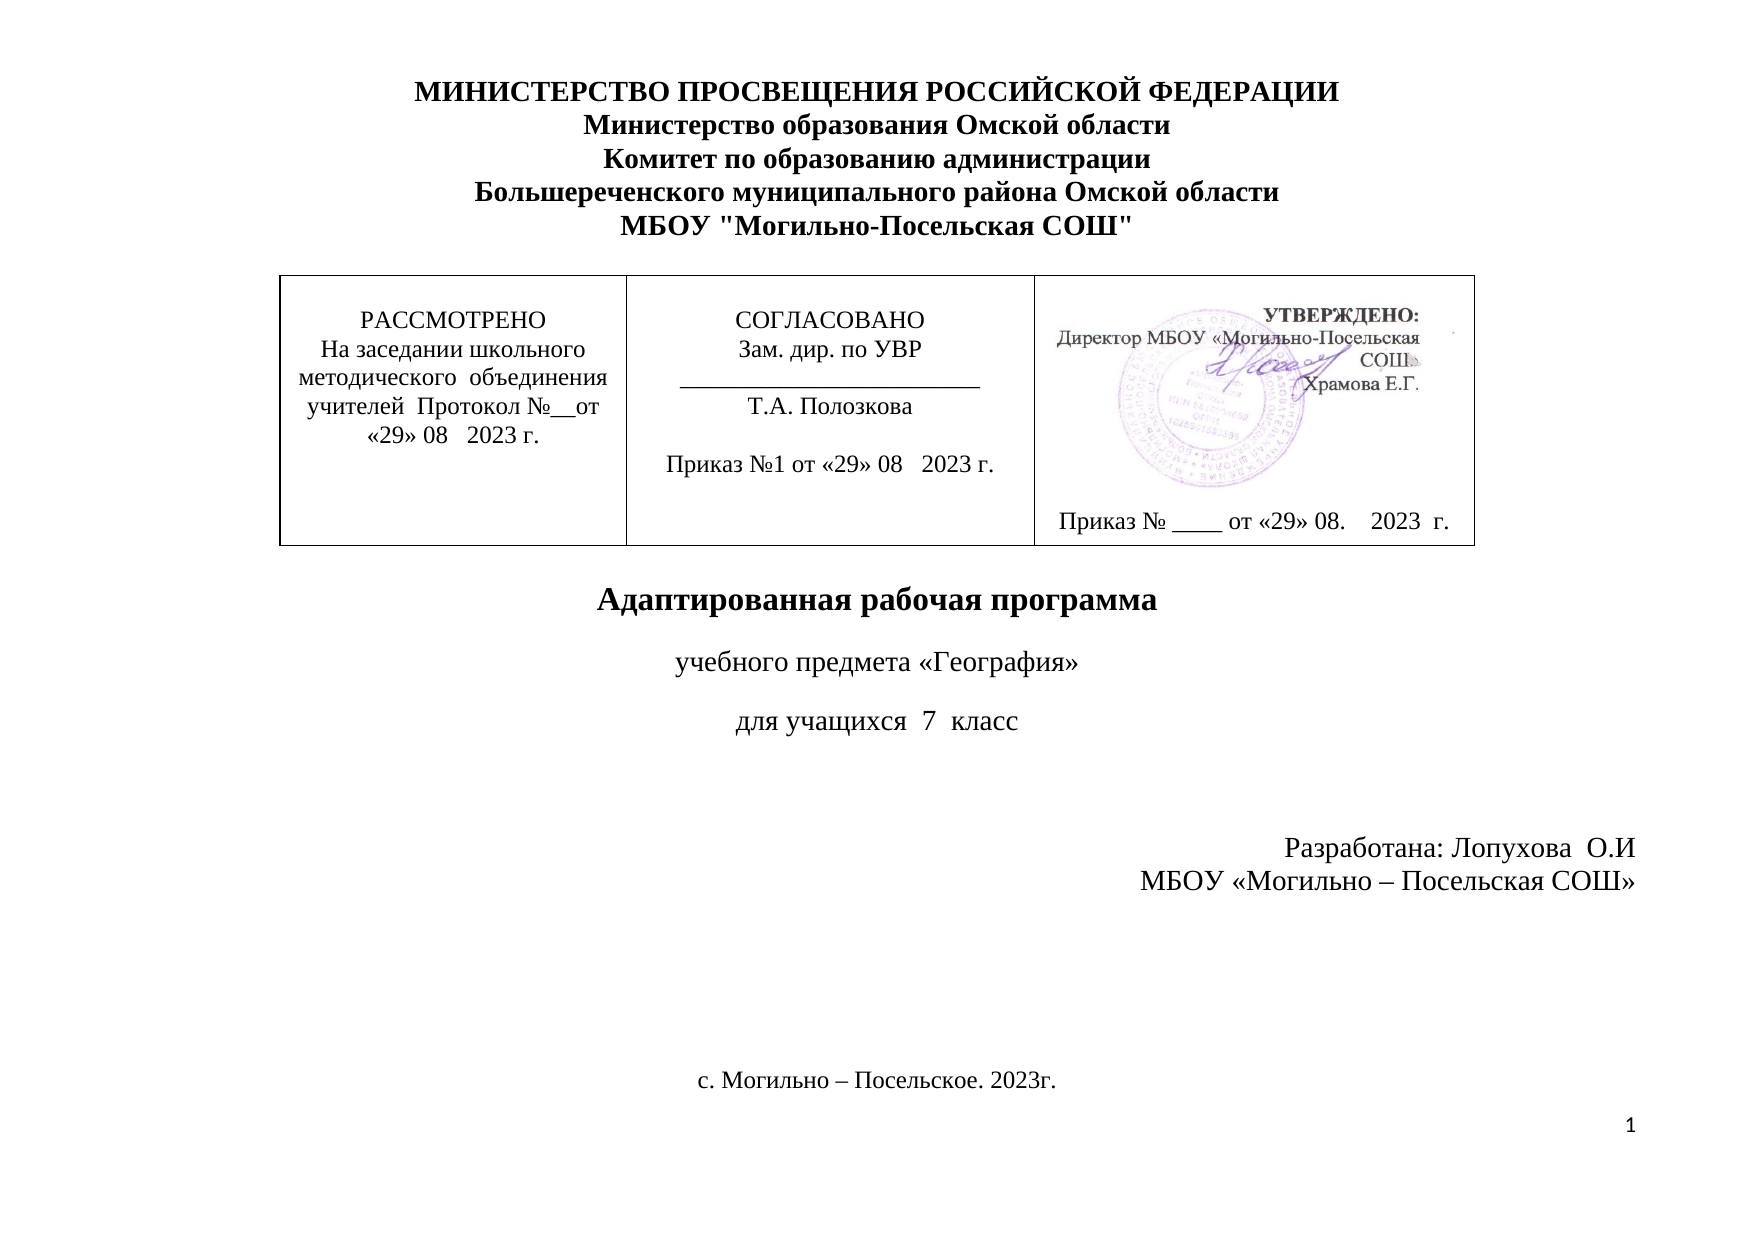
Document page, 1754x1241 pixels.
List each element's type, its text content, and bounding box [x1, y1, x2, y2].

text Комитет по образованию администрации [118, 141, 1636, 174]
text Министерство образования Омской области [118, 107, 1636, 141]
text Адаптированная рабочая программа [118, 579, 1636, 617]
picture [1045, 276, 1463, 507]
text учебного предмета «География» [118, 644, 1636, 678]
text МБОУ "Могильно-Посельская СОШ" [118, 208, 1636, 242]
table_header СОГЛАСОВАНО Зам. дир. по УВР ________________________ Т.А. Полозкова Приказ №1 от «29» 08 2023 г. [627, 276, 1034, 544]
text Большереченского муниципального района Омской области [118, 174, 1636, 208]
table_header Приказ № ____ от «29» 08. 2023 г. [1035, 276, 1474, 544]
text с. Могильно – Посельское. 2023г. [118, 1065, 1636, 1093]
table_header РАССМОТРЕНО На заседании школьного методического объединения учителей Протокол №__от «29» 08 2023 г. [281, 276, 626, 544]
text МБОУ «Могильно – Посельская СОШ» [118, 863, 1636, 897]
text для учащихся 7 класс [118, 703, 1636, 737]
text МИНИСТЕРСТВО ПРОСВЕЩЕНИЯ РОССИЙСКОЙ ФЕДЕРАЦИИ [118, 74, 1636, 107]
text Разработана: Лопухова О.И [118, 830, 1636, 863]
